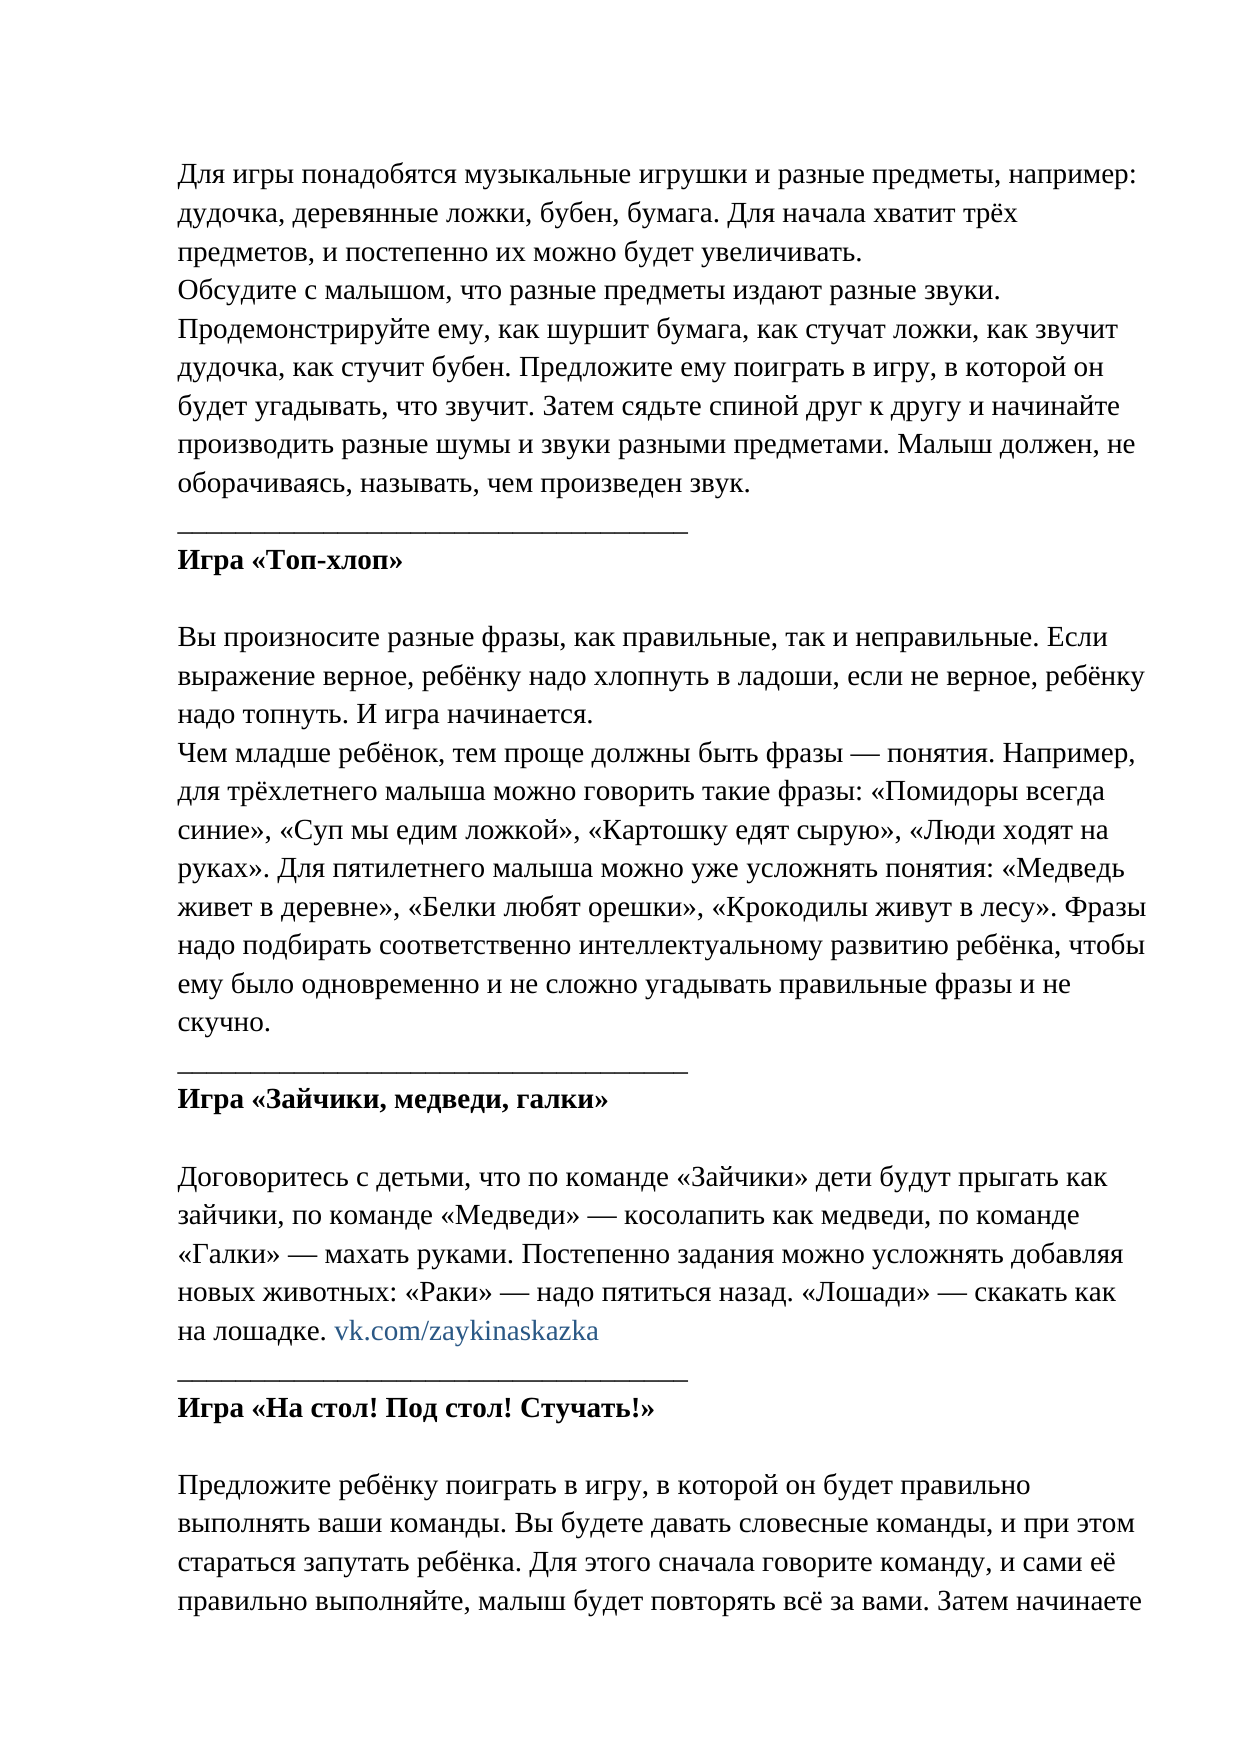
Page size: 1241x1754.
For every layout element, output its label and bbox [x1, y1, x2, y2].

text [177, 118, 1152, 1616]
